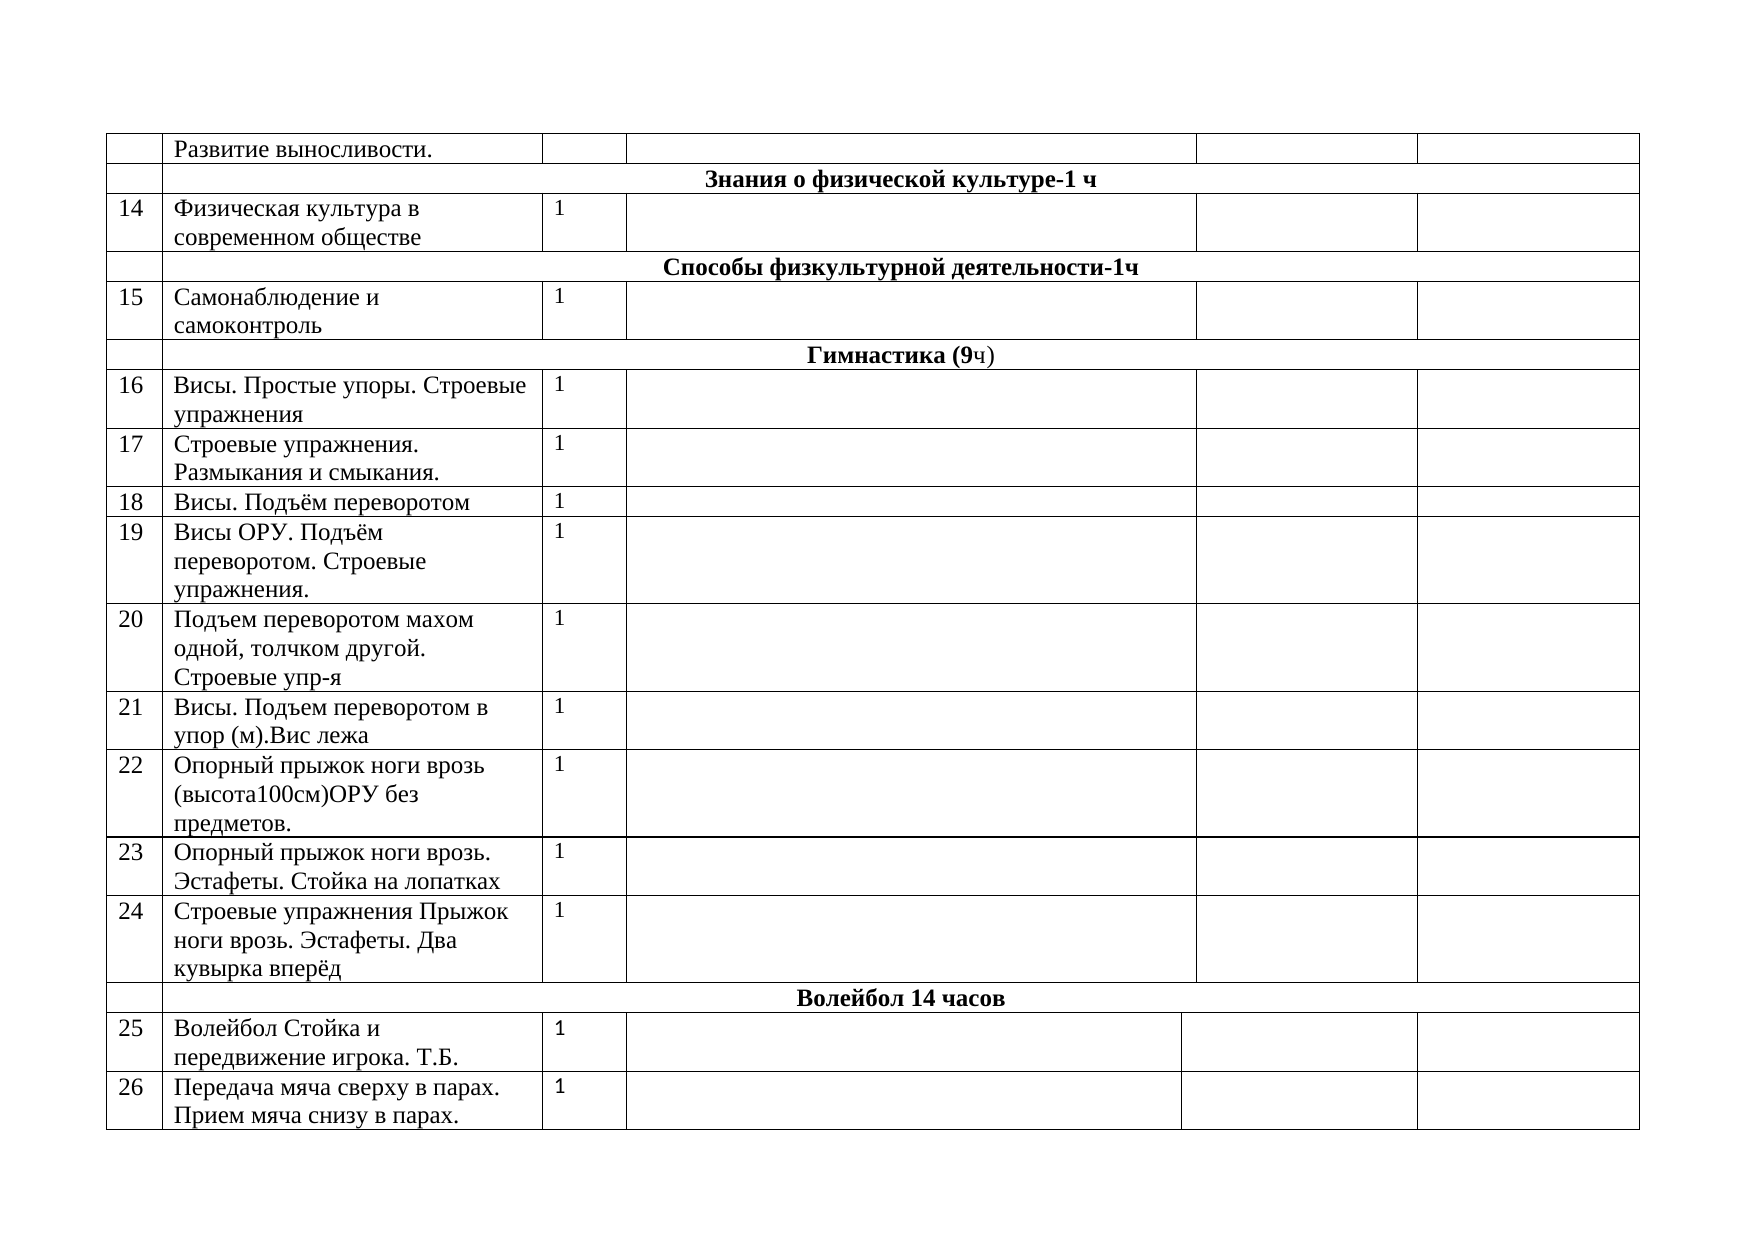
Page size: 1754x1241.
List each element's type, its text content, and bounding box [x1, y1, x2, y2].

table_cell [627, 487, 1196, 516]
table_cell 1 [543, 750, 626, 836]
table_cell 24 [107, 896, 162, 982]
table_cell Опорный прыжок ноги врозь (высота100см)ОРУ без предметов. [163, 750, 542, 836]
table_cell [627, 1072, 1181, 1129]
table_cell 1 [543, 896, 626, 982]
table_cell 1 [543, 282, 626, 339]
table_cell 1 [543, 692, 626, 749]
table_cell 14 [107, 194, 162, 251]
table_cell 22 [107, 750, 162, 836]
table_cell [627, 194, 1196, 251]
table_cell 1 [543, 194, 626, 251]
table_cell Висы ОРУ. Подъём переворотом. Строевые упражнения. [163, 517, 542, 603]
table_cell [1418, 282, 1639, 339]
table_cell [627, 604, 1196, 691]
table_cell [627, 517, 1196, 603]
table_cell [1197, 896, 1417, 982]
table_cell [1197, 429, 1417, 486]
table_cell [627, 896, 1196, 982]
table_cell [627, 750, 1196, 836]
table_cell Опорный прыжок ноги врозь. Эстафеты. Стойка на лопатках [163, 838, 542, 895]
table_cell [1418, 194, 1639, 251]
table_cell Подъем переворотом махом одной, толчком другой. Строевые упр-я [163, 604, 542, 691]
table_cell 19 [107, 517, 162, 603]
table_cell Строевые упражнения Прыжок ноги врозь. Эстафеты. Два кувырка вперёд [163, 896, 542, 982]
table_cell 25 [107, 1013, 162, 1071]
table_cell [627, 282, 1196, 339]
table_cell [107, 252, 162, 281]
table_cell Строевые упражнения. Размыкания и смыкания. [163, 429, 542, 486]
table_cell [1197, 487, 1417, 516]
table_cell Гимнастика (9ч) [163, 340, 1639, 369]
table_cell [627, 370, 1196, 428]
table_cell Самонаблюдение и самоконтроль [163, 282, 542, 339]
table_cell 1 [543, 487, 626, 516]
table_cell Физическая культура в современном обществе [163, 194, 542, 251]
table_cell [1418, 134, 1639, 163]
table_cell 1 [543, 134, 626, 163]
table_cell [1197, 370, 1417, 428]
table_cell [1197, 517, 1417, 603]
table_cell [1418, 487, 1639, 516]
table_cell [1197, 692, 1417, 749]
table_cell [1197, 604, 1417, 691]
table_cell [1418, 370, 1639, 428]
table_cell [627, 1013, 1181, 1071]
table_cell [1418, 1072, 1639, 1129]
table_cell 26 [107, 1072, 162, 1129]
table_cell [1418, 692, 1639, 749]
table_cell 23 [107, 838, 162, 895]
table_cell [1197, 134, 1417, 163]
table_cell [1418, 517, 1639, 603]
table_cell [1197, 282, 1417, 339]
table_cell [1418, 838, 1639, 895]
table_cell [1197, 194, 1417, 251]
table_cell [627, 838, 1196, 895]
table_cell [627, 429, 1196, 486]
table_cell 1 [543, 1013, 626, 1071]
table_cell [1182, 1013, 1417, 1071]
table_cell 1 [543, 517, 626, 603]
table_cell 13 [107, 134, 162, 163]
table_cell [1418, 1013, 1639, 1071]
table_cell Висы. Подъём переворотом [163, 487, 542, 516]
table_cell [1418, 896, 1639, 982]
table_cell Волейбол 14 часов [163, 983, 1639, 1012]
table_cell Знания о физической культуре-1 ч [163, 164, 1639, 192]
table_cell 20 [107, 604, 162, 691]
table_cell [627, 134, 1196, 163]
table_cell Передача мяча сверху в парах. Прием мяча снизу в парах. [163, 1072, 542, 1129]
table_cell 1 [543, 429, 626, 486]
table_cell [1197, 750, 1417, 836]
table_cell Висы. Простые упоры. Строевые упражнения [163, 370, 542, 428]
table_cell 15 [107, 282, 162, 339]
table_cell Способы физкультурной деятельности-1ч [163, 252, 1639, 281]
table_cell [107, 340, 162, 369]
table_cell 21 [107, 692, 162, 749]
table_cell [107, 164, 162, 192]
table_cell [1418, 604, 1639, 691]
table_cell [1197, 838, 1417, 895]
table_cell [163, 134, 542, 163]
table_cell [107, 983, 162, 1012]
table_cell 1 [543, 370, 626, 428]
table_cell 17 [107, 429, 162, 486]
table_cell 1 [543, 1072, 626, 1129]
table_cell 1 [543, 604, 626, 691]
table_cell Висы. Подъем переворотом в упор (м).Вис лежа [163, 692, 542, 749]
table_cell [1418, 750, 1639, 836]
table_cell [627, 692, 1196, 749]
table_cell Волейбол Стойка и передвижение игрока. Т.Б. [163, 1013, 542, 1071]
table_cell 1 [543, 838, 626, 895]
table_cell [1182, 1072, 1417, 1129]
table_cell 16 [107, 370, 162, 428]
table_cell [1418, 429, 1639, 486]
table_cell 18 [107, 487, 162, 516]
